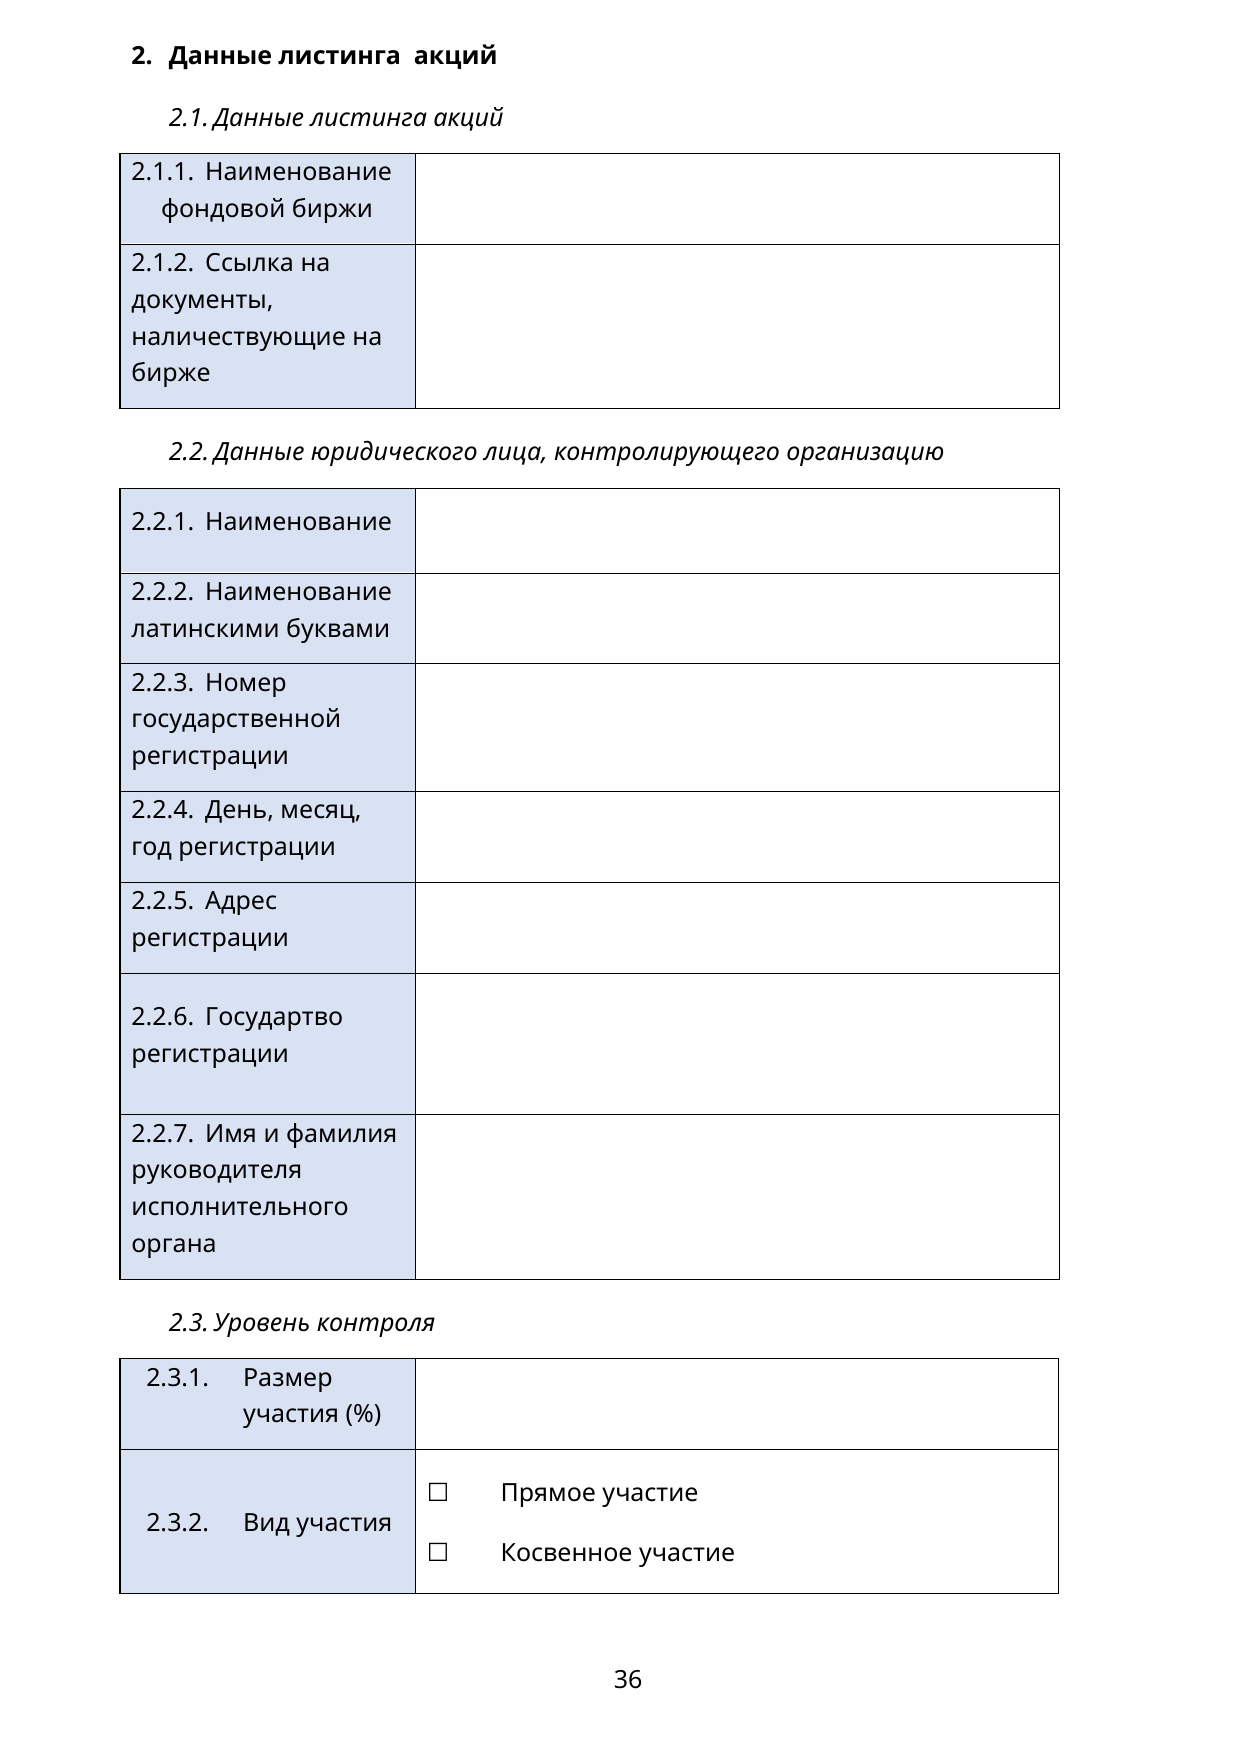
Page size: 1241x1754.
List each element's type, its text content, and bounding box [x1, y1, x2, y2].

table_cell [416, 974, 1059, 1114]
table_cell Номер государственной регистрации [121, 664, 415, 791]
table_cell Государтво регистрации [121, 974, 415, 1114]
list Данные листинга акций [131, 37, 1125, 72]
table_cell [416, 574, 1059, 663]
table_header Наименование фондовой биржи [121, 154, 415, 243]
table_header [416, 154, 1059, 243]
table_cell Наименование латинскими буквами [121, 574, 415, 663]
list Данные юридического лица, контролирующего организацию [169, 434, 1125, 468]
table_cell Адрес регистрации [121, 883, 415, 973]
table_cell Имя и фамилия руководителя исполнительного органа [121, 1115, 415, 1279]
table_cell [416, 1115, 1059, 1279]
table_header Размер участия (%) [121, 1359, 415, 1449]
table_header Наименование [121, 489, 415, 572]
table_cell [416, 664, 1059, 791]
list Уровень контроля [168, 1305, 1125, 1339]
table_cell Ссылка на документы, наличествующие на бирже [121, 245, 415, 408]
table_cell Вид участия [121, 1450, 415, 1593]
table_cell [416, 883, 1059, 973]
table_cell День, месяц, год регистрации [121, 792, 415, 882]
list Данные листинга акций [168, 99, 1125, 133]
table_header [416, 489, 1059, 572]
table_cell [416, 245, 1059, 408]
table_header [416, 1359, 1058, 1449]
table_cell Прямое участие Косвенное участие [416, 1450, 1058, 1593]
table_cell [416, 792, 1059, 882]
